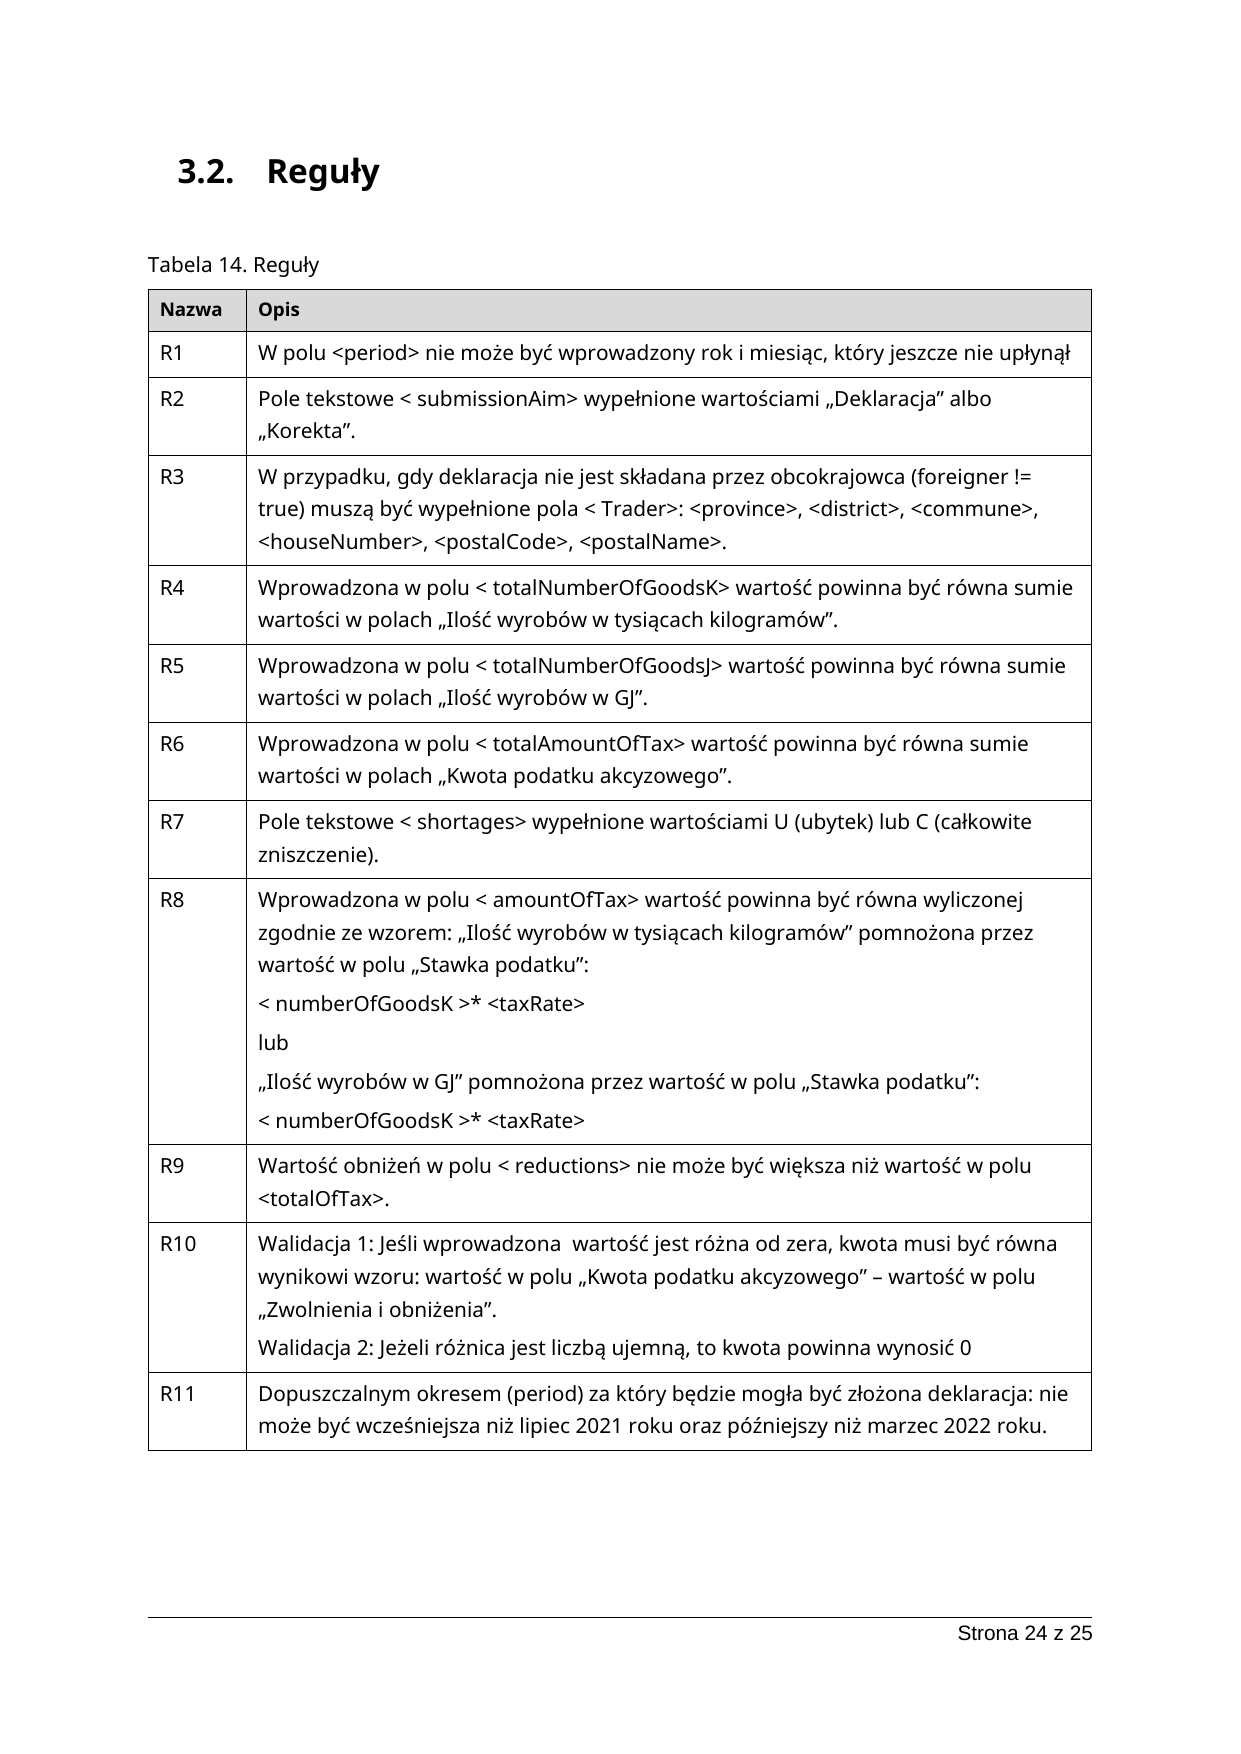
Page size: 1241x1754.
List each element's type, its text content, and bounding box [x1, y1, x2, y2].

table_header Opis [247, 290, 1091, 331]
text Tabela 14. Reguły [148, 250, 1092, 278]
table_cell Pole tekstowe < shortages> wypełnione wartościami U (ubytek) lub C (całkowite zniszczenie). [247, 801, 1091, 878]
table_cell R11 [149, 1373, 246, 1450]
table_cell Wprowadzona w polu < totalAmountOfTax> wartość powinna być równa sumie wartości w polach „Kwota podatku akcyzowego”. [247, 723, 1091, 800]
table_cell W polu <period> nie może być wprowadzony rok i miesiąc, który jeszcze nie upłynął [247, 332, 1091, 377]
table_cell R8 [149, 879, 246, 1144]
table_cell R7 [149, 801, 246, 878]
table_cell R10 [149, 1223, 246, 1372]
table_cell R6 [149, 723, 246, 800]
table_cell Wprowadzona w polu < totalNumberOfGoodsK> wartość powinna być równa sumie wartości w polach „Ilość wyrobów w tysiącach kilogramów”. [247, 566, 1091, 643]
table_cell R1 [149, 332, 246, 377]
table_cell Wprowadzona w polu < amountOfTax> wartość powinna być równa wyliczonej zgodnie ze wzorem: „Ilość wyrobów w tysiącach kilogramów” pomnożona przez wartość w polu „Stawka podatku”: < numberOfGoodsK >* <taxRate> lub „Ilość wyrobów w GJ” pomnożona przez wartość w polu „Stawka podatku”: < numberOfGoodsK >* <taxRate> [247, 879, 1091, 1144]
subtitle Reguły [177, 148, 1092, 193]
table_cell W przypadku, gdy deklaracja nie jest składana przez obcokrajowca (foreigner != true) muszą być wypełnione pola < Trader>: <province>, <district>, <commune>, <houseNumber>, <postalCode>, <postalName>. [247, 456, 1091, 565]
table_cell R3 [149, 456, 246, 565]
table_cell R5 [149, 645, 246, 722]
table_cell Walidacja 1: Jeśli wprowadzona wartość jest różna od zera, kwota musi być równa wynikowi wzoru: wartość w polu „Kwota podatku akcyzowego” – wartość w polu „Zwolnienia i obniżenia”. Walidacja 2: Jeżeli różnica jest liczbą ujemną, to kwota powinna wynosić 0 [247, 1223, 1091, 1372]
table_cell Dopuszczalnym okresem (period) za który będzie mogła być złożona deklaracja: nie może być wcześniejsza niż lipiec 2021 roku oraz późniejszy niż marzec 2022 roku. [247, 1373, 1091, 1450]
table_cell Pole tekstowe < submissionAim> wypełnione wartościami „Deklaracja” albo „Korekta”. [247, 378, 1091, 455]
table_cell Wprowadzona w polu < totalNumberOfGoodsJ> wartość powinna być równa sumie wartości w polach „Ilość wyrobów w GJ”. [247, 645, 1091, 722]
table_cell R2 [149, 378, 246, 455]
table_header Nazwa [149, 290, 246, 331]
table_cell Wartość obniżeń w polu < reductions> nie może być większa niż wartość w polu <totalOfTax>. [247, 1145, 1091, 1222]
table_cell R9 [149, 1145, 246, 1222]
table_cell R4 [149, 566, 246, 643]
